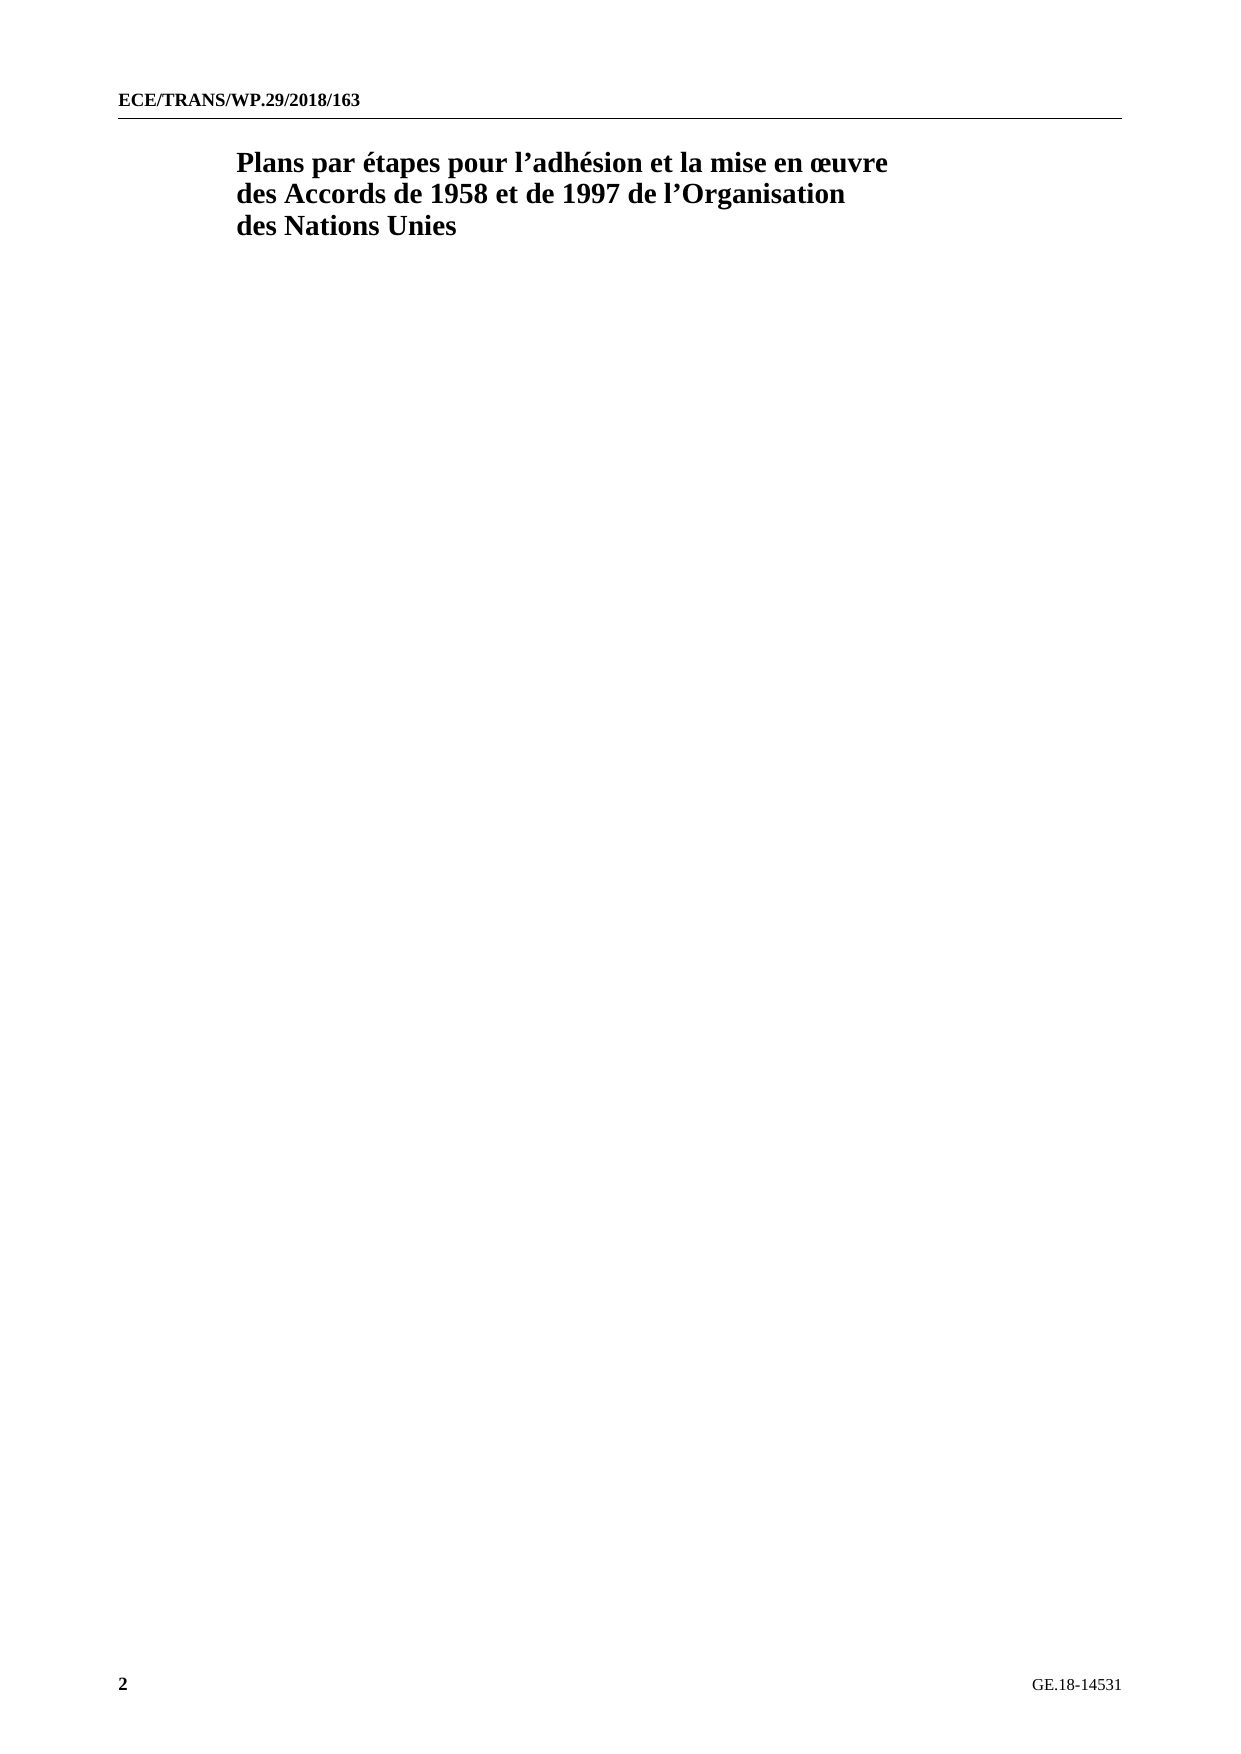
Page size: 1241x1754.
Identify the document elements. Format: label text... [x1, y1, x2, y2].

text Plans par étapes pour l’adhésion et la mise en œuvre des Accords de 1958 et de 1997 de l’Organisation des Nations Unies [118, 148, 1004, 241]
